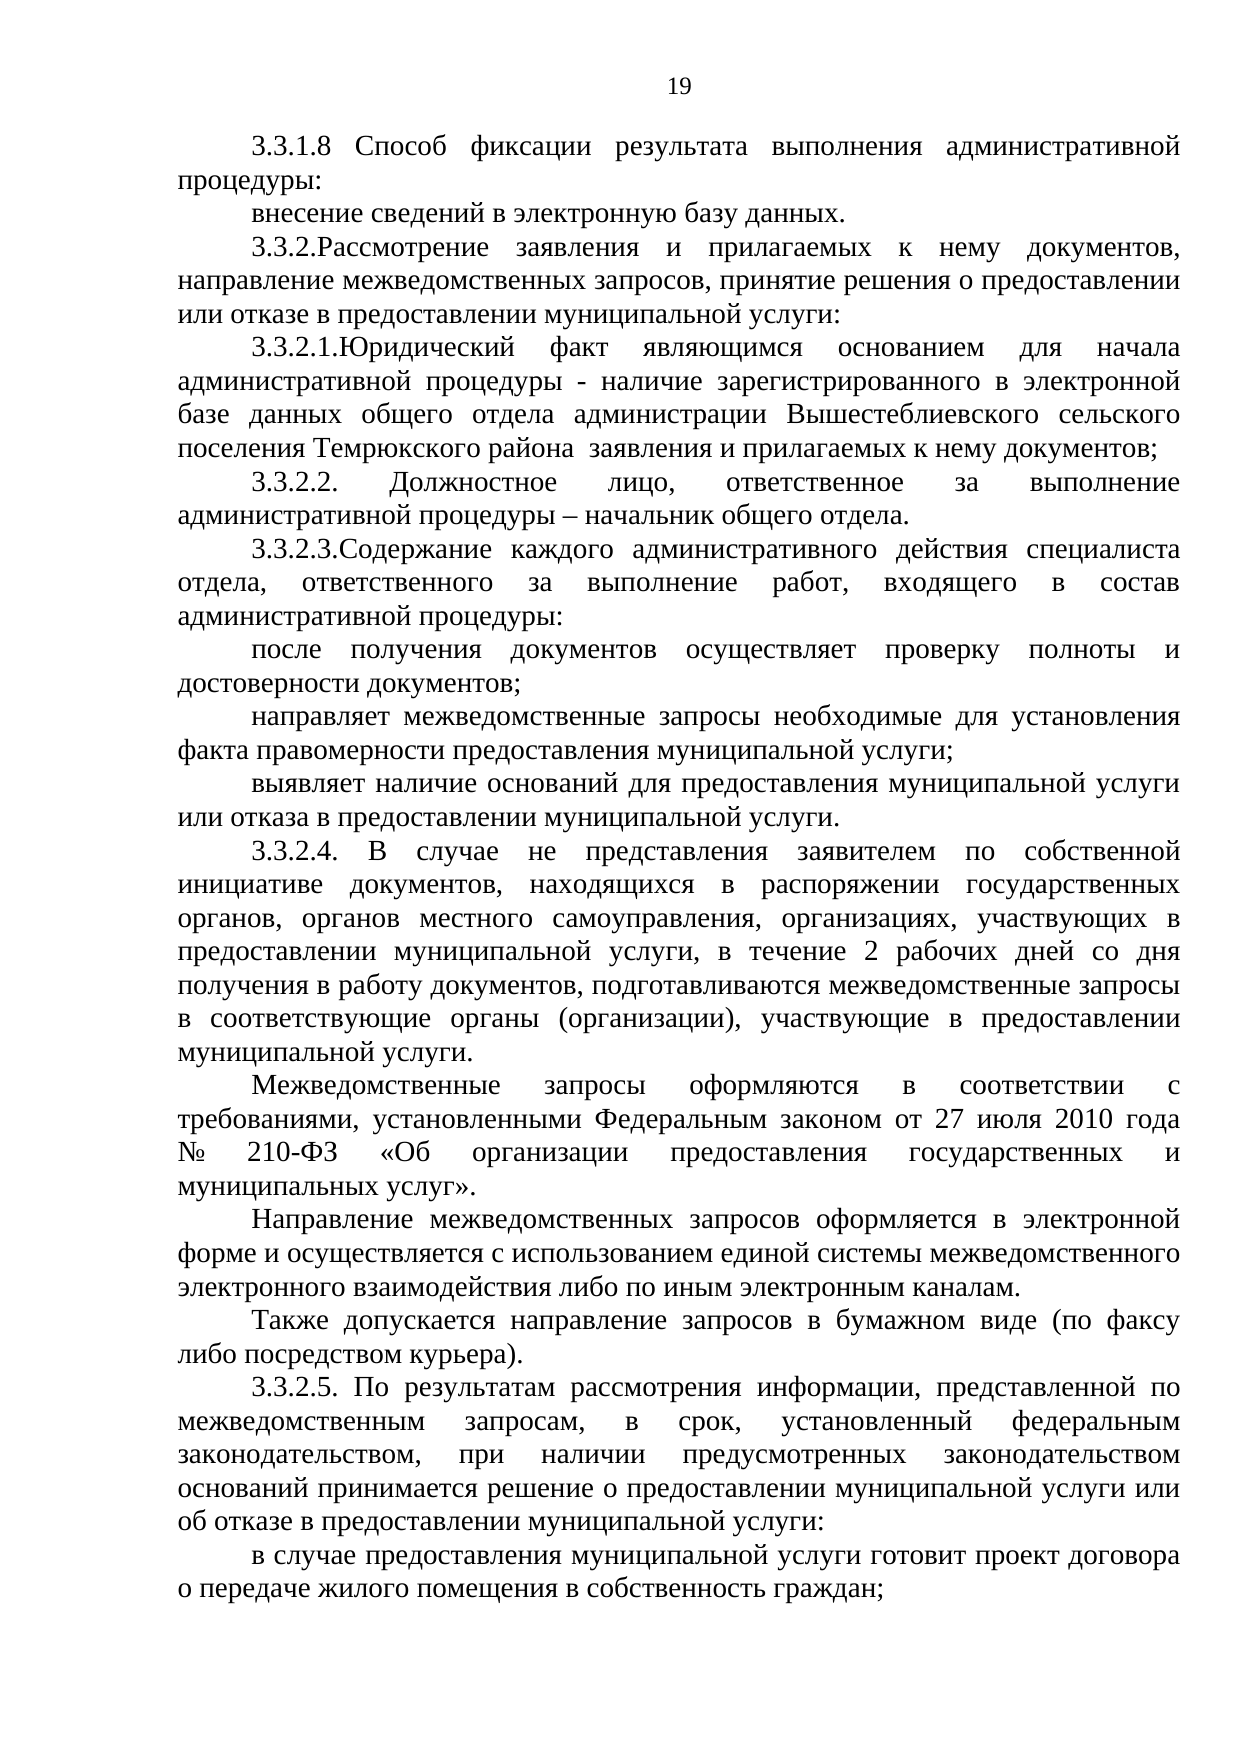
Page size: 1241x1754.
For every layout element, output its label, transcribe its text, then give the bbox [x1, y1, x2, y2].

text Направление межведомственных запросов оформляется в электронной форме и осуществляется с использованием единой системы межведомственного электронного взаимодействия либо по иным электронным каналам. [177, 1202, 1181, 1302]
text 3.3.2.Рассмотрение заявления и прилагаемых к нему документов, направление межведомственных запросов, принятие решения о предоставлении или отказе в предоставлении муниципальной услуги: [177, 229, 1181, 329]
text после получения документов осуществляет проверку полноты и достоверности документов; [177, 631, 1181, 698]
text выявляет наличие оснований для предоставления муниципальной услуги или отказа в предоставлении муниципальной услуги. [177, 766, 1181, 833]
text 3.3.2.5. По результатам рассмотрения информации, представленной по межведомственным запросам, в срок, установленный федеральным законодательством, при наличии предусмотренных законодательством оснований принимается решение о предоставлении муниципальной услуги или об отказе в предоставлении муниципальной услуги: [177, 1369, 1181, 1537]
text направляет межведомственные запросы необходимые для установления факта правомерности предоставления муниципальной услуги; [177, 698, 1181, 766]
text Также допускается направление запросов в бумажном виде (по факсу либо посредством курьера). [177, 1302, 1181, 1369]
text 3.3.2.4. В случае не представления заявителем по собственной инициативе документов, находящихся в распоряжении государственных органов, органов местного самоуправления, организациях, участвующих в предоставлении муниципальной услуги, в течение 2 рабочих дней со дня получения в работу документов, подготавливаются межведомственные запросы в соответствующие органы (организации), участвующие в предоставлении муниципальной услуги. [177, 833, 1181, 1067]
text 3.3.2.1.Юридический факт являющимся основанием для начала административной процедуры - наличие зарегистрированного в электронной базе данных общего отдела администрации Вышестеблиевского сельского поселения Темрюкского района заявления и прилагаемых к нему документов; [177, 329, 1181, 464]
text 3.3.2.3.Содержание каждого административного действия специалиста отдела, ответственного за выполнение работ, входящего в состав административной процедуры: [177, 531, 1181, 631]
text Межведомственные запросы оформляются в соответствии с требованиями, установленными Федеральным законом от 27 июля 2010 года № 210-ФЗ «Об организации предоставления государственных и муниципальных услуг». [177, 1067, 1181, 1202]
text внесение сведений в электронную базу данных. [177, 195, 1181, 229]
text 3.3.1.8 Способ фиксации результата выполнения административной процедуры: [177, 128, 1181, 195]
text 3.3.2.2. Должностное лицо, ответственное за выполнение административной процедуры – начальник общего отдела. [177, 464, 1181, 531]
text в случае предоставления муниципальной услуги готовит проект договора о передаче жилого помещения в собственность граждан; [177, 1537, 1181, 1604]
